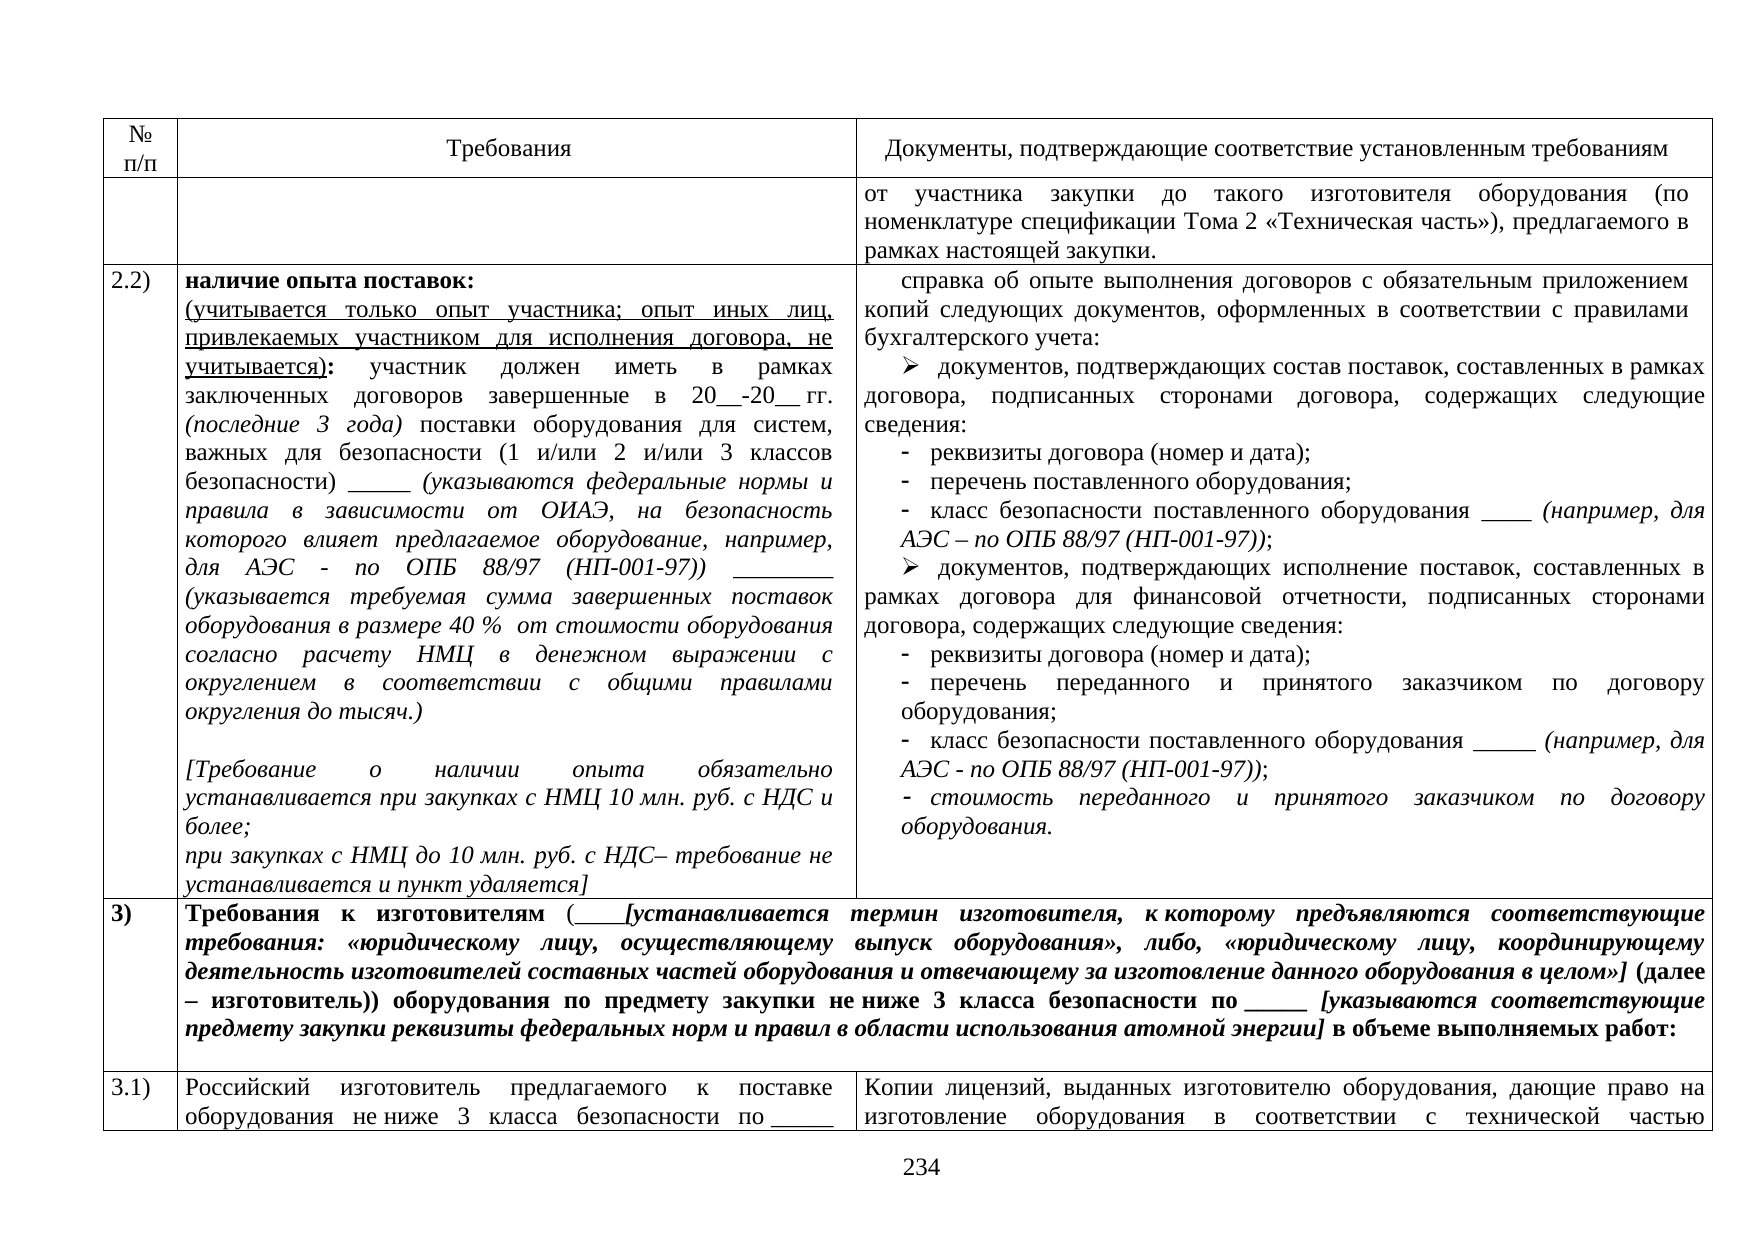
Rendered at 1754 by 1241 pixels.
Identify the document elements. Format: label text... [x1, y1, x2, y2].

table_cell [104, 1072, 177, 1129]
table_cell справка об опыте выполнения договоров с обязательным приложением копий следующих документов, оформленных в соответствии с правилами бухгалтерского учета: документов, подтверждающих состав поставок, составленных в рамках договора, подписанных сторонами договора, содержащих следующие сведения: реквизиты договора (номер и дата); перечень поставленного оборудования; класс безопасности поставленного оборудования ____ (например, для АЭС – по ОПБ 88/97 (НП-001-97)); документов, подтверждающих исполнение поставок, составленных в рамках договора для финансовой отчетности, подписанных сторонами договора, содержащих следующие сведения: реквизиты договора (номер и дата); перечень переданного и принятого заказчиком по договору оборудования; класс безопасности поставленного оборудования _____ (например, для АЭС - по ОПБ 88/97 (НП-001-97)); стоимость переданного и принятого заказчиком по договору оборудования. [857, 265, 1712, 897]
table_header Требования [178, 119, 856, 177]
table_cell [104, 899, 177, 1071]
table_cell [104, 265, 177, 897]
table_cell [857, 178, 1712, 264]
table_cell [857, 1072, 1712, 1129]
table_header Документы, подтверждающие соответствие установленным требованиям [857, 119, 1712, 177]
table_cell наличие опыта поставок: (учитывается только опыт участника; опыт иных лиц, привлекаемых участником для исполнения договора, не учитывается): участник должен иметь в рамках заключенных договоров завершенные в 20__-20__ гг. (последние 3 года) поставки оборудования для систем, важных для безопасности (1 и/или 2 и/или 3 классов безопасности) _____ (указываются федеральные нормы и правила в зависимости от ОИАЭ, на безопасность которого влияет предлагаемое оборудование, например, для АЭС - по ОПБ 88/97 (НП-001-97)) ________ (указывается требуемая сумма завершенных поставок оборудования в размере 40 % от стоимости оборудования согласно расчету НМЦ в денежном выражении с округлением в соответствии с общими правилами округления до тысяч.) [Требование о наличии опыта обязательно устанавливается при закупках с НМЦ 10 млн. руб. с НДС и более; при закупках с НМЦ до 10 млн. руб. с НДС– требование не устанавливается и пункт удаляется] [178, 265, 856, 897]
table_cell [104, 178, 177, 264]
table_header № п/п [104, 119, 177, 177]
table_cell Требования к изготовителям (____[устанавливается термин изготовителя, к которому предъявляются соответствующие требования: «юридическому лицу, осуществляющему выпуск оборудования», либо, «юридическому лицу, координирующему деятельность изготовителей составных частей оборудования и отвечающему за изготовление данного оборудования в целом»] (далее – изготовитель)) оборудования по предмету закупки не ниже 3 класса безопасности по _____ [указываются соответствующие предмету закупки реквизиты федеральных норм и правил в области использования атомной энергии] в объеме выполняемых работ: [178, 899, 1712, 1071]
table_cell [178, 178, 856, 264]
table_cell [178, 1072, 856, 1129]
